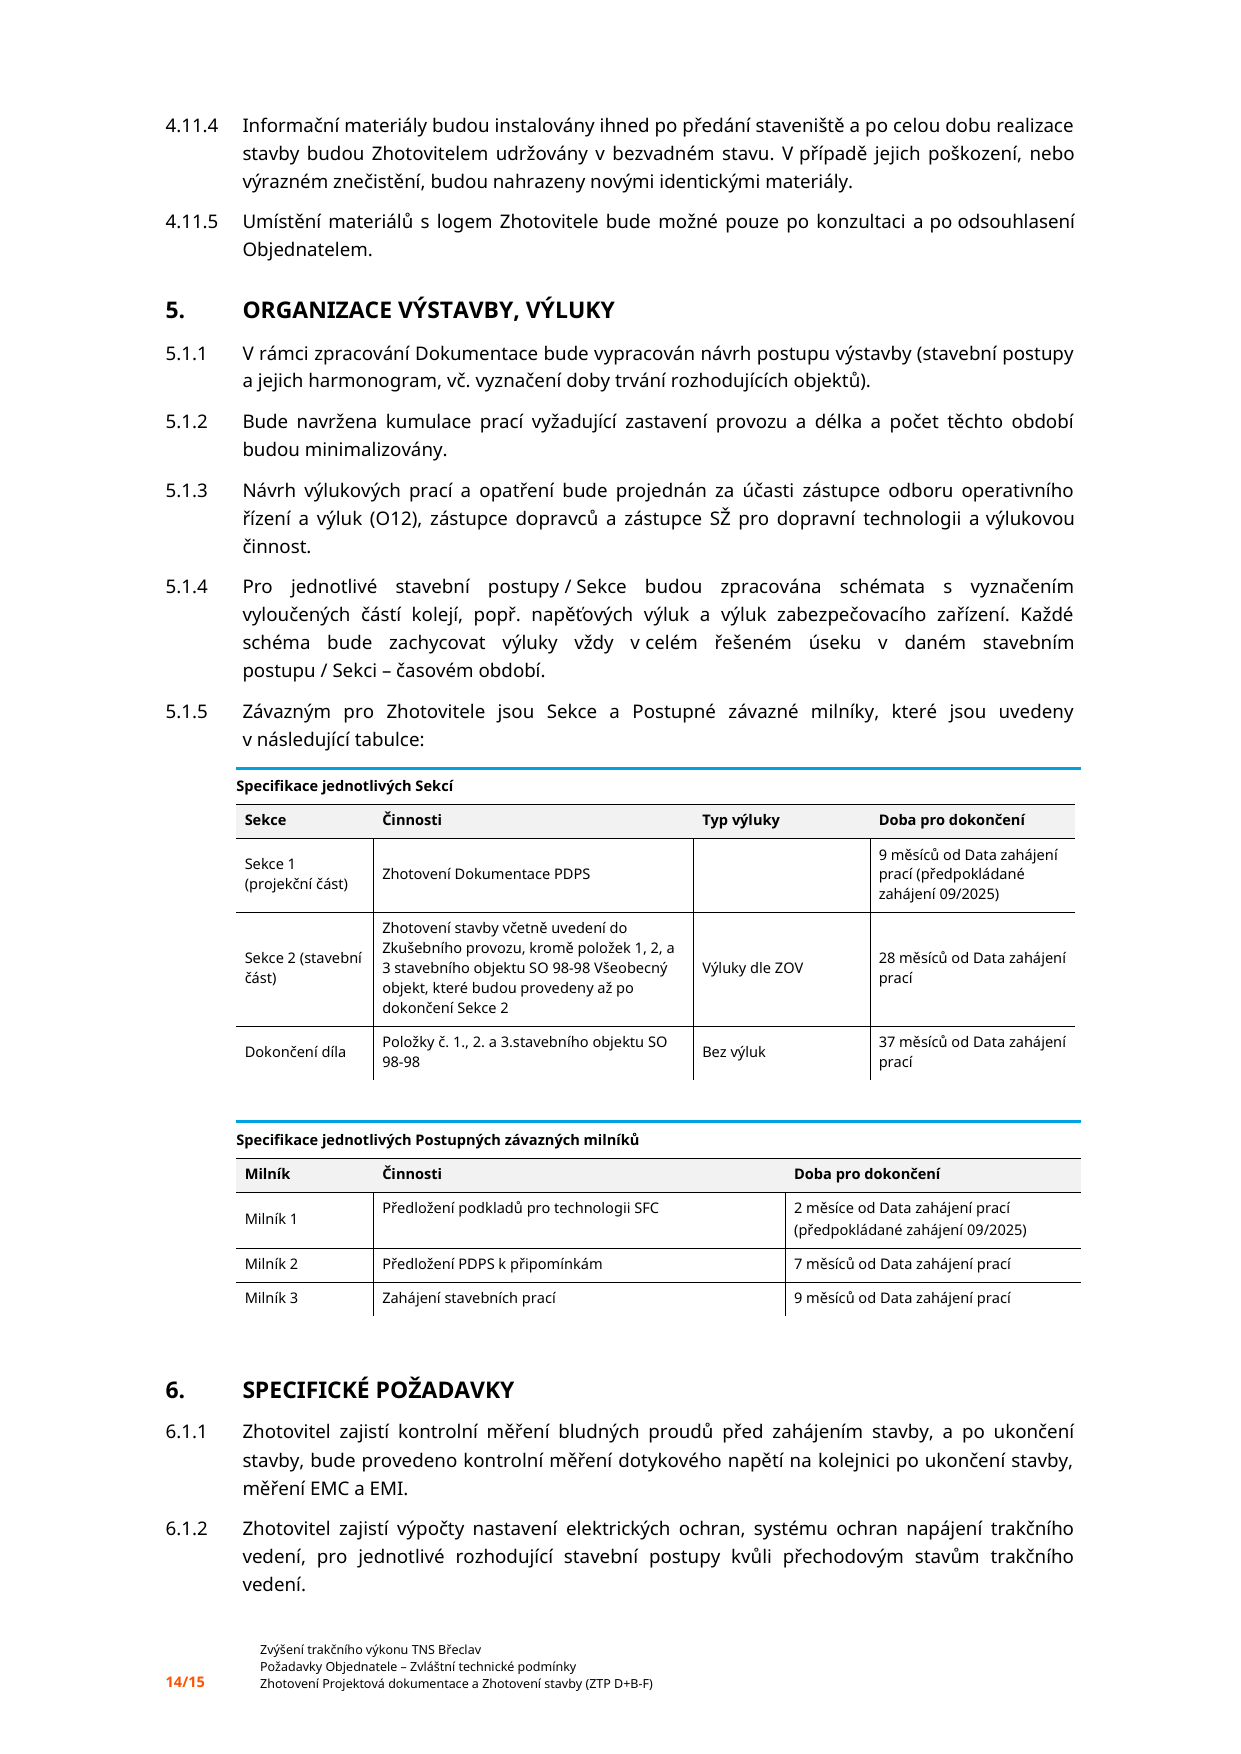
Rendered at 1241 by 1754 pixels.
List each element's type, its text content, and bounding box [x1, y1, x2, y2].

table_header Činnosti [374, 1159, 786, 1192]
table_cell Zhotovení Dokumentace PDPS [374, 839, 693, 912]
table_header Milník [236, 1159, 374, 1192]
list V rámci zpracování Dokumentace bude vypracován návrh postupu výstavby (stavební postupy a jejich harmonogram, vč. vyznačení doby trvání rozhodujících objektů). [165, 340, 1075, 393]
text ORGANIZACE VÝSTAVBY, VÝLUKY [165, 294, 1075, 326]
list Informační materiály budou instalovány ihned po předání staveniště a po celou dobu realizace stavby budou Zhotovitelem udržovány v bezvadném stavu. V případě jejich poškození, nebo výrazném znečistění, budou nahrazeny novými identickými materiály. [165, 112, 1075, 194]
table_cell Milník 1 [236, 1193, 373, 1248]
table_cell 9 měsíců od Data zahájení prací (předpokládané zahájení 09/2025) [871, 839, 1075, 912]
table_cell Milník 2 [236, 1249, 373, 1282]
table_cell Zhotovení stavby včetně uvedení do Zkušebního provozu, kromě položek 1, 2, a 3 stavebního objektu SO 98-98 Všeobecný objekt, které budou provedeny až po dokončení Sekce 2 [374, 913, 693, 1026]
list Bude navržena kumulace prací vyžadující zastavení provozu a délka a počet těchto období budou minimalizovány. [165, 408, 1075, 462]
list Zhotovitel zajistí výpočty nastavení elektrických ochran, systému ochran napájení trakčního vedení, pro jednotlivé rozhodující stavební postupy kvůli přechodovým stavům trakčního vedení. [165, 1515, 1075, 1597]
text SPECIFICKÉ POŽADAVKY [165, 1373, 1075, 1405]
table_header Typ výluky [694, 805, 870, 838]
table_cell 2 měsíce od Data zahájení prací (předpokládané zahájení 09/2025) [786, 1193, 1081, 1248]
table_cell 37 měsíců od Data zahájení prací [871, 1027, 1075, 1079]
table_cell Předložení PDPS k připomínkám [374, 1249, 785, 1282]
text Specifikace jednotlivých Postupných závazných milníků [236, 1123, 1081, 1149]
table_cell 28 měsíců od Data zahájení prací [871, 913, 1075, 1026]
table_header Sekce [236, 805, 374, 838]
table_cell Sekce 1 (projekční část) [236, 839, 373, 912]
table_cell Položky č. 1., 2. a 3.stavebního objektu SO 98-98 [374, 1027, 693, 1079]
list Závazným pro Zhotovitele jsou Sekce a Postupné závazné milníky, které jsou uvedeny v následující tabulce: [165, 698, 1075, 752]
table_cell 9 měsíců od Data zahájení prací [786, 1283, 1081, 1316]
table_header Doba pro dokončení [786, 1159, 1081, 1192]
table_cell Zahájení stavebních prací [374, 1283, 785, 1316]
table_cell Sekce 2 (stavební část) [236, 913, 373, 1026]
table_header Činnosti [374, 805, 694, 838]
table_cell Výluky dle ZOV [694, 913, 870, 1026]
table_cell [694, 839, 870, 912]
list Pro jednotlivé stavební postupy / Sekce budou zpracována schémata s vyznačením vyloučených částí kolejí, popř. napěťových výluk a výluk zabezpečovacího zařízení. Každé schéma bude zachycovat výluky vždy v celém řešeném úseku v daném stavebním postupu / Sekci – časovém období. [165, 573, 1075, 683]
list Návrh výlukových prací a opatření bude projednán za účasti zástupce odboru operativního řízení a výluk (O12), zástupce dopravců a zástupce SŽ pro dopravní technologii a výlukovou činnost. [165, 477, 1075, 558]
table_cell Milník 3 [236, 1283, 373, 1316]
table_cell 7 měsíců od Data zahájení prací [786, 1249, 1081, 1282]
list Zhotovitel zajistí kontrolní měření bludných proudů před zahájením stavby, a po ukončení stavby, bude provedeno kontrolní měření dotykového napětí na kolejnici po ukončení stavby, měření EMC a EMI. [165, 1419, 1075, 1500]
list Umístění materiálů s logem Zhotovitele bude možné pouze po konzultaci a po odsouhlasení Objednatelem. [165, 209, 1075, 262]
table_header Doba pro dokončení [870, 805, 1075, 838]
table_cell Dokončení díla [236, 1027, 373, 1079]
table_cell Předložení podkladů pro technologii SFC [374, 1193, 785, 1248]
table_cell Bez výluk [694, 1027, 870, 1079]
text Specifikace jednotlivých Sekcí [236, 770, 1081, 796]
